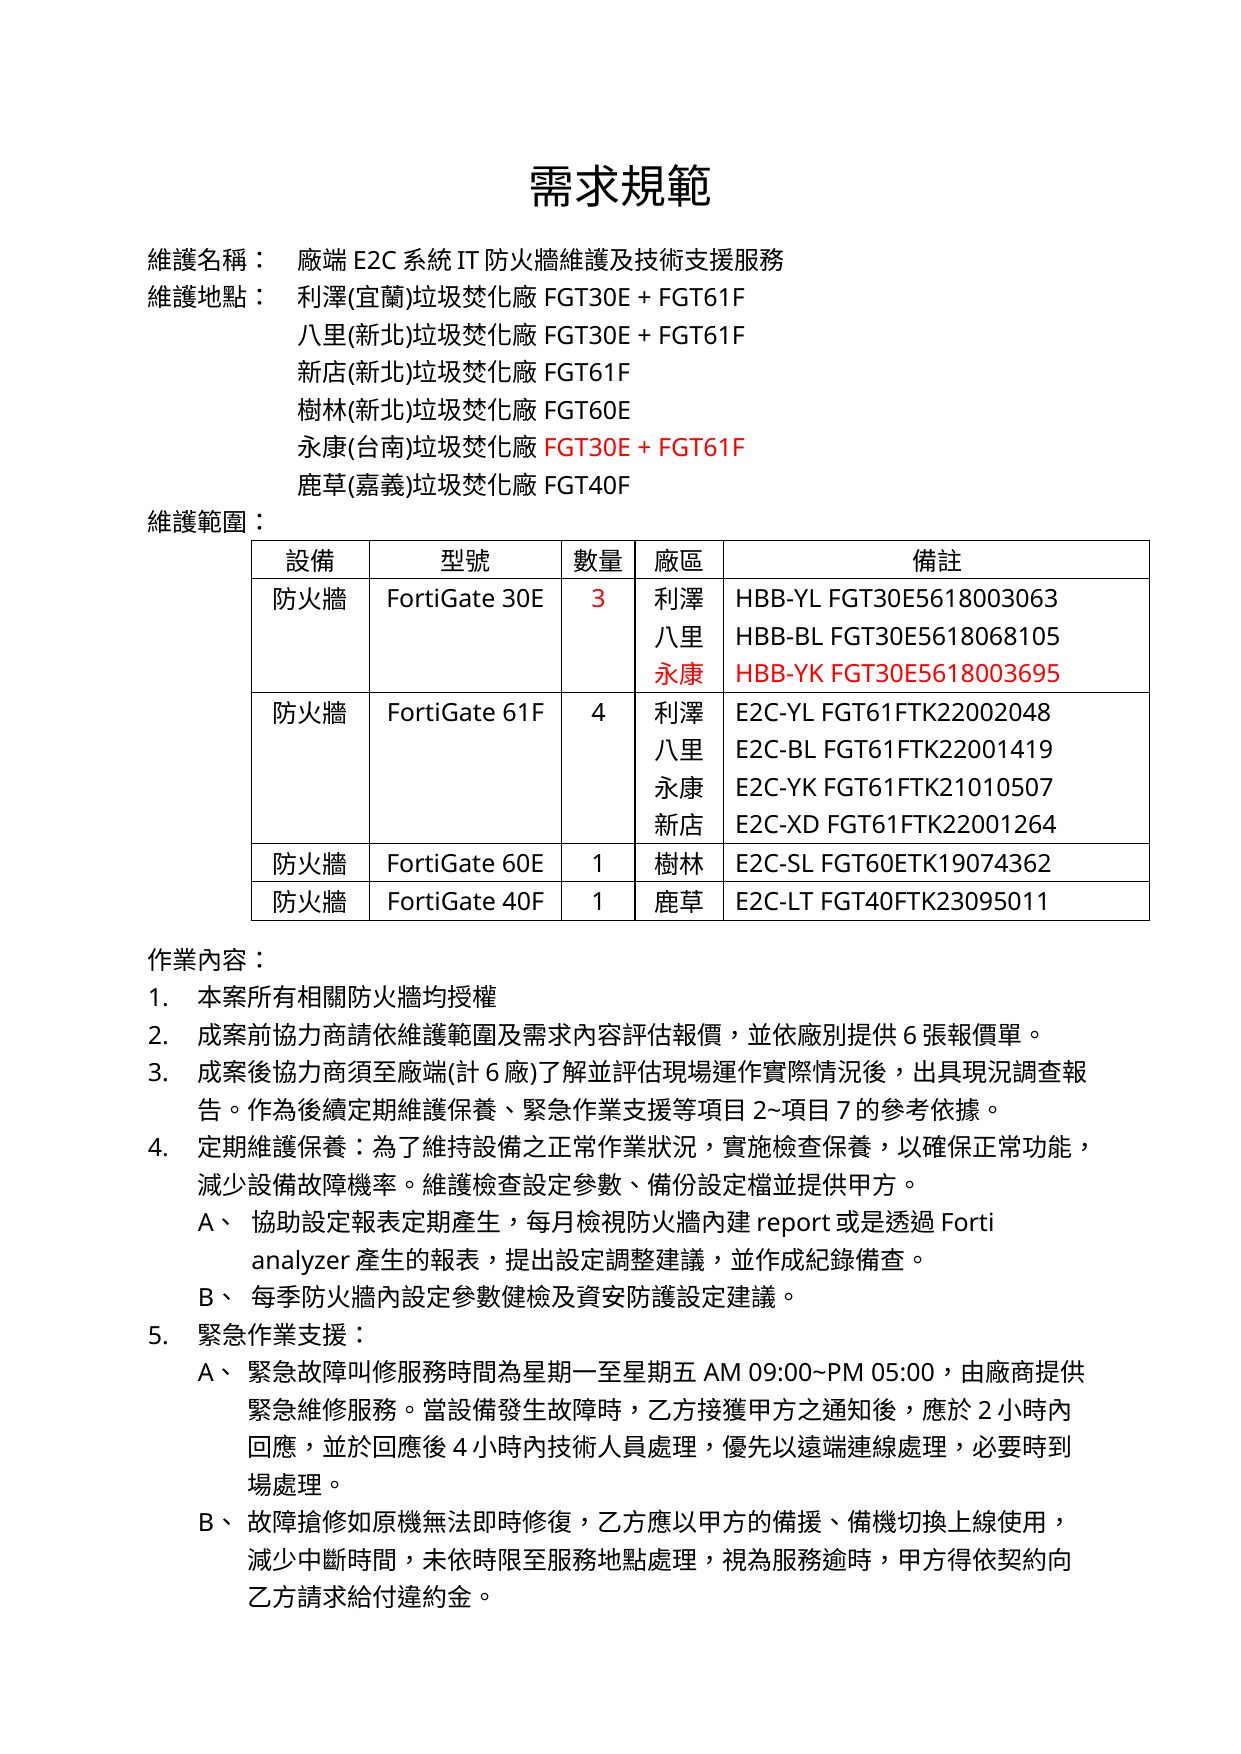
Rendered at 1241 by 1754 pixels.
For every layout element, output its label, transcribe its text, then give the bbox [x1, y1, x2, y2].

text 需求規範 [148, 146, 1092, 221]
list 定期維護保養：為了維持設備之正常作業狀況，實施檢查保養，以確保正常功能，減少設備故障機率。維護檢查設定參數、備份設定檔並提供甲方。 [148, 1127, 1092, 1202]
list 本案所有相關防火牆均授權 [148, 977, 1092, 1014]
text 樹林(新北)垃圾焚化廠 FGT60E [148, 389, 1092, 427]
table_header 數量 [562, 541, 634, 578]
text 鹿草(嘉義)垃圾焚化廠 FGT40F [148, 464, 1092, 502]
table_cell FortiGate 40F [370, 882, 561, 920]
list 協助設定報表定期產生，每月檢視防火牆內建report或是透過Forti analyzer產生的報表，提出設定調整建議，並作成紀錄備查。 [198, 1202, 1092, 1277]
table_cell 4 [562, 693, 634, 843]
table_cell E2C-YL FGT61FTK22002048 E2C-BL FGT61FTK22001419 E2C-YK FGT61FTK21010507 E2C-XD FGT61FTK22001264 [724, 693, 1149, 843]
table_cell 1 [562, 844, 634, 881]
table_cell 利澤 八里 永康 新店 [636, 693, 723, 843]
text 維護地點： 利澤(宜蘭)垃圾焚化廠 FGT30E + FGT61F [148, 277, 1092, 314]
list 故障搶修如原機無法即時修復，乙方應以甲方的備援、備機切換上線使用，減少中斷時間，未依時限至服務地點處理，視為服務逾時，甲方得依契約向乙方請求給付違約金。 [198, 1502, 1092, 1614]
table_cell HBB-YL FGT30E5618003063 HBB-BL FGT30E5618068105 HBB-YK FGT30E5618003695 [724, 579, 1149, 692]
table_header 備註 [724, 541, 1149, 578]
text 作業內容： [148, 939, 1092, 977]
table_cell 3 [562, 579, 634, 692]
table_cell E2C-LT FGT40FTK23095011 [724, 882, 1149, 920]
table_cell FortiGate 30E [370, 579, 561, 692]
table_cell 1 [562, 882, 634, 920]
table_cell 樹林 [636, 844, 723, 881]
text 新店(新北)垃圾焚化廠 FGT61F [148, 352, 1092, 389]
list 緊急作業支援： [148, 1314, 1092, 1352]
table_header 型號 [370, 541, 561, 578]
table_cell 防火牆 [252, 693, 369, 843]
text 維護範圍： [148, 502, 1092, 539]
table_cell 防火牆 [252, 844, 369, 881]
table_cell FortiGate 60E [370, 844, 561, 881]
text 八里(新北)垃圾焚化廠 FGT30E + FGT61F [148, 314, 1092, 352]
list 每季防火牆內設定參數健檢及資安防護設定建議。 [198, 1277, 1092, 1314]
table_cell 防火牆 [252, 579, 369, 692]
table_header 廠區 [636, 541, 723, 578]
list 成案後協力商須至廠端(計6廠)了解並評估現場運作實際情況後，出具現況調查報告。作為後續定期維護保養、緊急作業支援等項目2~項目7的參考依據。 [148, 1052, 1092, 1127]
table_cell 利澤 八里 永康 [636, 579, 723, 692]
table_cell E2C-SL FGT60ETK19074362 [724, 844, 1149, 881]
table_cell FortiGate 61F [370, 693, 561, 843]
table_cell 鹿草 [636, 882, 723, 920]
table_cell 防火牆 [252, 882, 369, 920]
table_header 設備 [252, 541, 369, 578]
text 永康(台南)垃圾焚化廠 FGT30E + FGT61F [148, 427, 1092, 464]
text 維護名稱： 廠端E2C系統IT防火牆維護及技術支援服務 [148, 239, 1092, 277]
list 緊急故障叫修服務時間為星期一至星期五 AM 09:00~PM 05:00，由廠商提供緊急維修服務。當設備發生故障時，乙方接獲甲方之通知後，應於2小時內回應，並於回應後4小時內技術人員處理，優先以遠端連線處理，必要時到場處理。 [198, 1352, 1092, 1502]
list 成案前協力商請依維護範圍及需求內容評估報價，並依廠別提供6張報價單。 [148, 1014, 1092, 1052]
